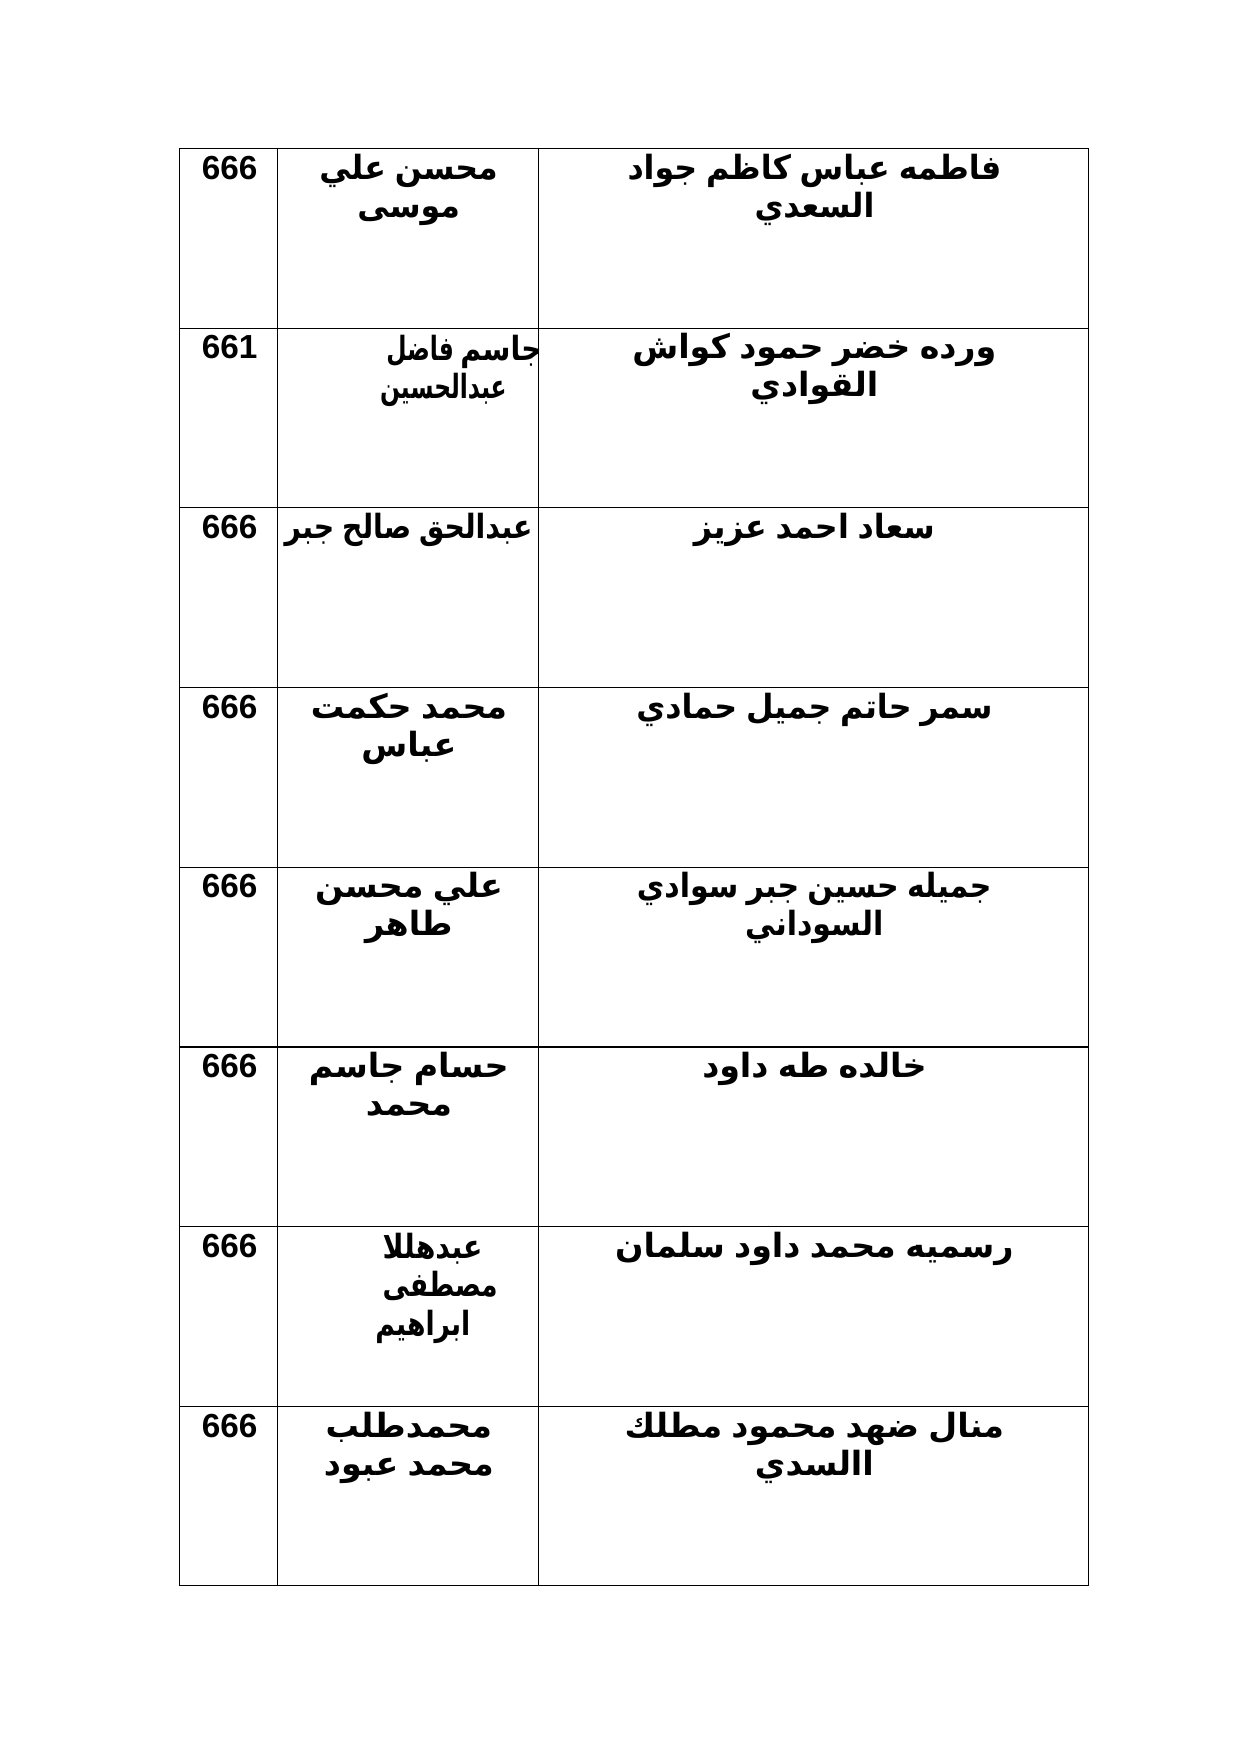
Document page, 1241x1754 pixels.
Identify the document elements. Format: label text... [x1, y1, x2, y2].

table_cell 666 [180, 868, 277, 1046]
table_header 666 [180, 149, 277, 328]
table_cell محمد حكمت عباس [278, 688, 538, 867]
table_cell علي محسن طاهر [278, 868, 538, 1046]
table_cell 666 [180, 1227, 277, 1406]
table_header محسن علي موسى [278, 149, 538, 328]
table_cell عبدالحق صالح جبر [278, 508, 538, 687]
table_cell سمر حاتم جميل حمادي [539, 688, 1088, 867]
table_cell عبدهللا مصطفى ابراهيم [278, 1227, 538, 1406]
table_cell منال ضهد محمود مطلك االسدي [539, 1407, 1088, 1585]
table_cell 666 [180, 688, 277, 867]
table_cell ورده خضر حمود كواش القوادي [539, 329, 1088, 507]
table_cell 666 [180, 508, 277, 687]
table_cell رسميه محمد داود سلمان [539, 1227, 1088, 1406]
table_cell 661 [180, 329, 277, 507]
table_cell حسام جاسم محمد [278, 1048, 538, 1226]
table_cell محمدطلب محمد عبود [278, 1407, 538, 1585]
table_cell سعاد احمد عزيز [539, 508, 1088, 687]
table_cell جاسم فاضل عبدالحسين [278, 329, 538, 507]
table_cell 666 [180, 1048, 277, 1226]
table_cell جميله حسين جبر سوادي السوداني [539, 868, 1088, 1046]
table_cell خالده طه داود [539, 1048, 1088, 1226]
table_header فاطمه عباس كاظم جواد السعدي [539, 149, 1088, 328]
table_cell 666 [180, 1407, 277, 1585]
